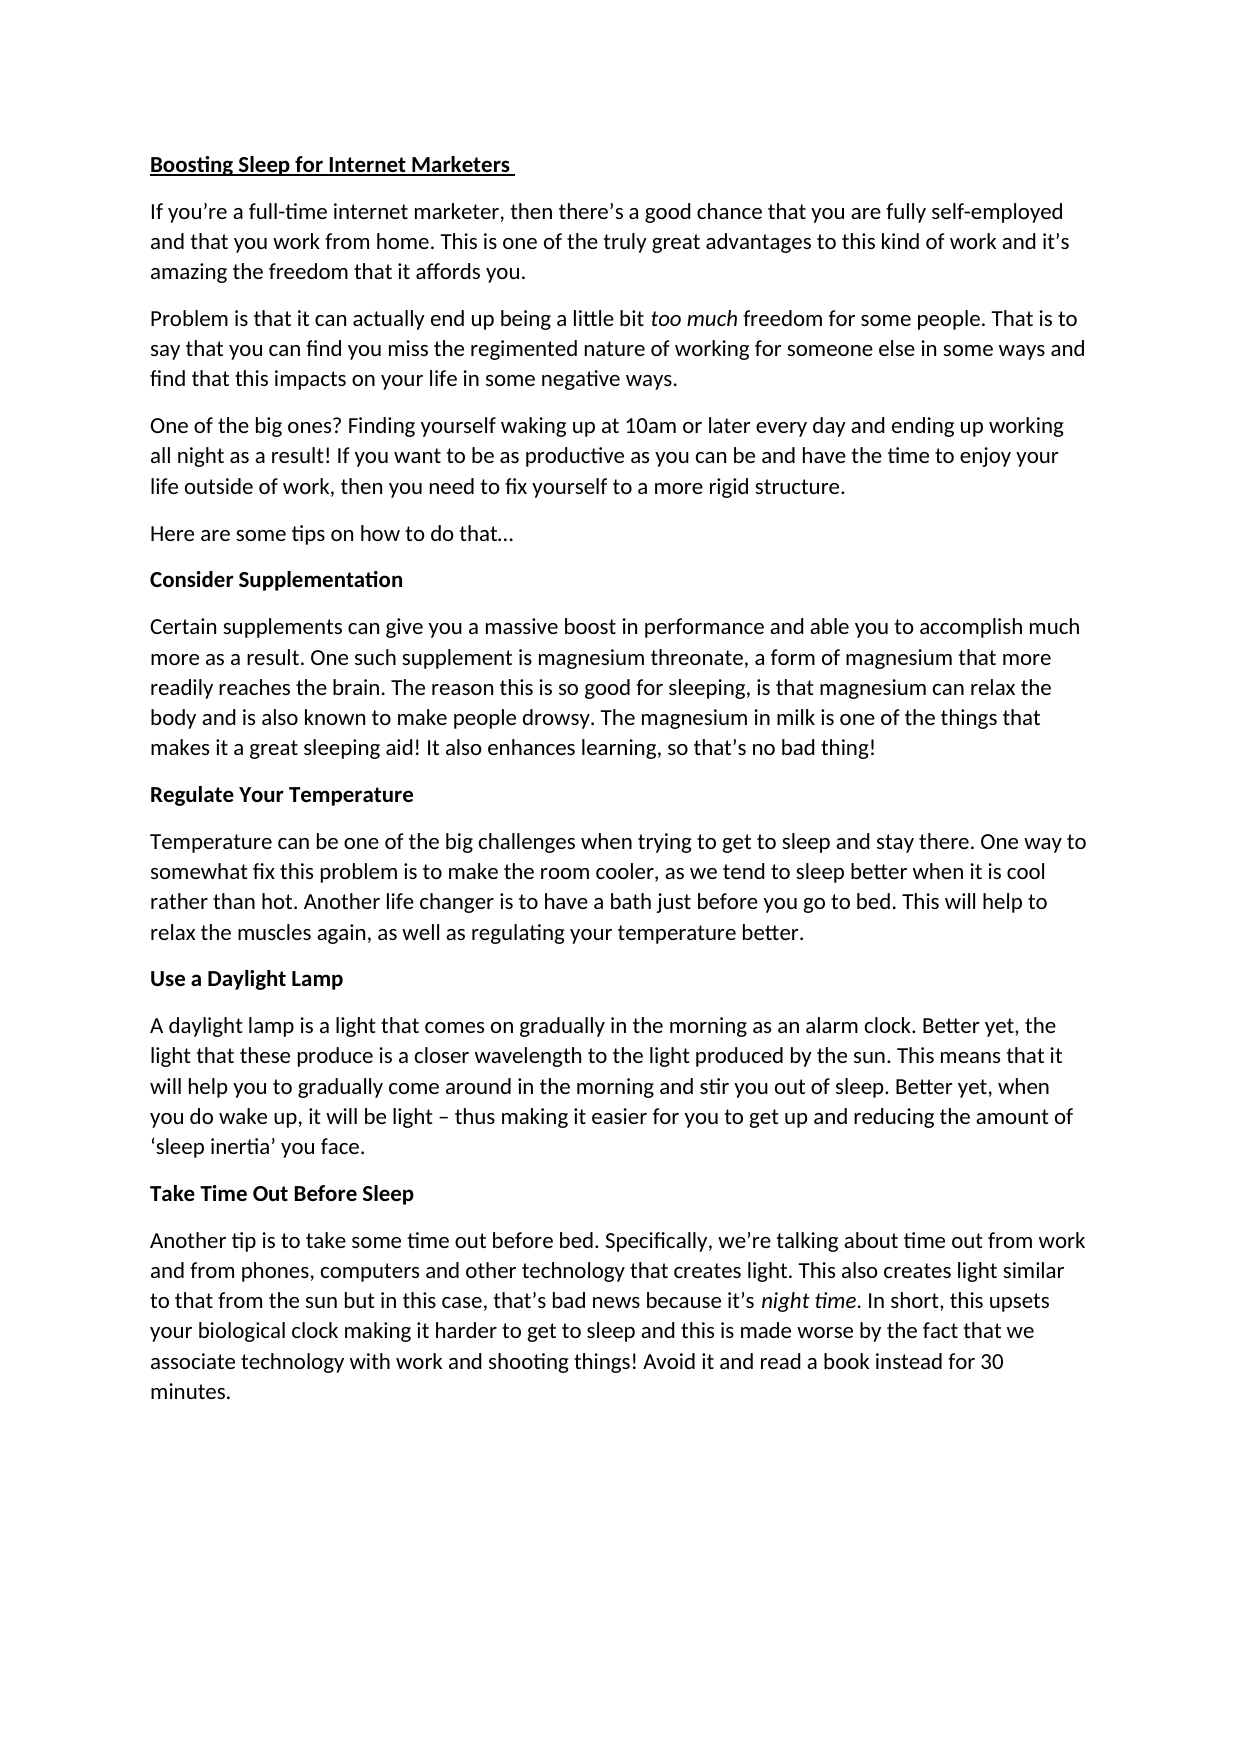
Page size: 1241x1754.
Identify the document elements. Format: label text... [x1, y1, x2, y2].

text Temperature can be one of the big challenges when trying to get to sleep and stay there. One way to somewhat fix this problem is to make the room cooler, as we tend to sleep better when it is cool rather than hot. Another life changer is to have a bath just before you go to bed. This will help to relax the muscles again, as well as regulating your temperature better. [150, 827, 1090, 946]
text Boosting Sleep for Internet Marketers [150, 150, 1090, 178]
text Take Time Out Before Sleep [150, 1179, 1090, 1207]
text Regulate Your Temperature [150, 780, 1090, 808]
text Certain supplements can give you a massive boost in performance and able you to accomplish much more as a result. One such supplement is magnesium threonate, a form of magnesium that more readily reaches the brain. The reason this is so good for sleeping, is that magnesium can relax the body and is also known to make people drowsy. The magnesium in milk is one of the things that makes it a great sleeping aid! It also enhances learning, so that’s no bad thing! [150, 612, 1090, 761]
text Use a Daylight Lamp [150, 964, 1090, 993]
text Another tip is to take some time out before bed. Specifically, we’re talking about time out from work and from phones, computers and other technology that creates light. This also creates light similar to that from the sun but in this case, that’s bad news because it’s night time. In short, this upsets your biological clock making it harder to get to sleep and this is made worse by the fact that we associate technology with work and shooting things! Avoid it and read a book instead for 30 minutes. [150, 1226, 1090, 1405]
text Consider Supplementation [150, 566, 1090, 594]
text A daylight lamp is a light that comes on gradually in the morning as an alarm clock. Better yet, the light that these produce is a closer wavelength to the light produced by the sun. This means that it will help you to gradually come around in the morning and stir you out of sleep. Better yet, when you do wake up, it will be light – thus making it easier for you to get up and reducing the amount of ‘sleep inertia’ you face. [150, 1011, 1090, 1160]
text Problem is that it can actually end up being a little bit too much freedom for some people. That is to say that you can find you miss the regimented nature of working for someone else in some ways and find that this impacts on your life in some negative ways. [150, 304, 1090, 393]
text One of the big ones? Finding yourself waking up at 10am or later every day and ending up working all night as a result! If you want to be as productive as you can be and have the time to enjoy your life outside of work, then you need to fix yourself to a more rigid structure. [150, 411, 1090, 500]
text Here are some tips on how to do that… [150, 519, 1090, 547]
text If you’re a full-time internet marketer, then there’s a good chance that you are fully self-employed and that you work from home. This is one of the truly great advantages to this kind of work and it’s amazing the freedom that it affords you. [150, 197, 1090, 285]
